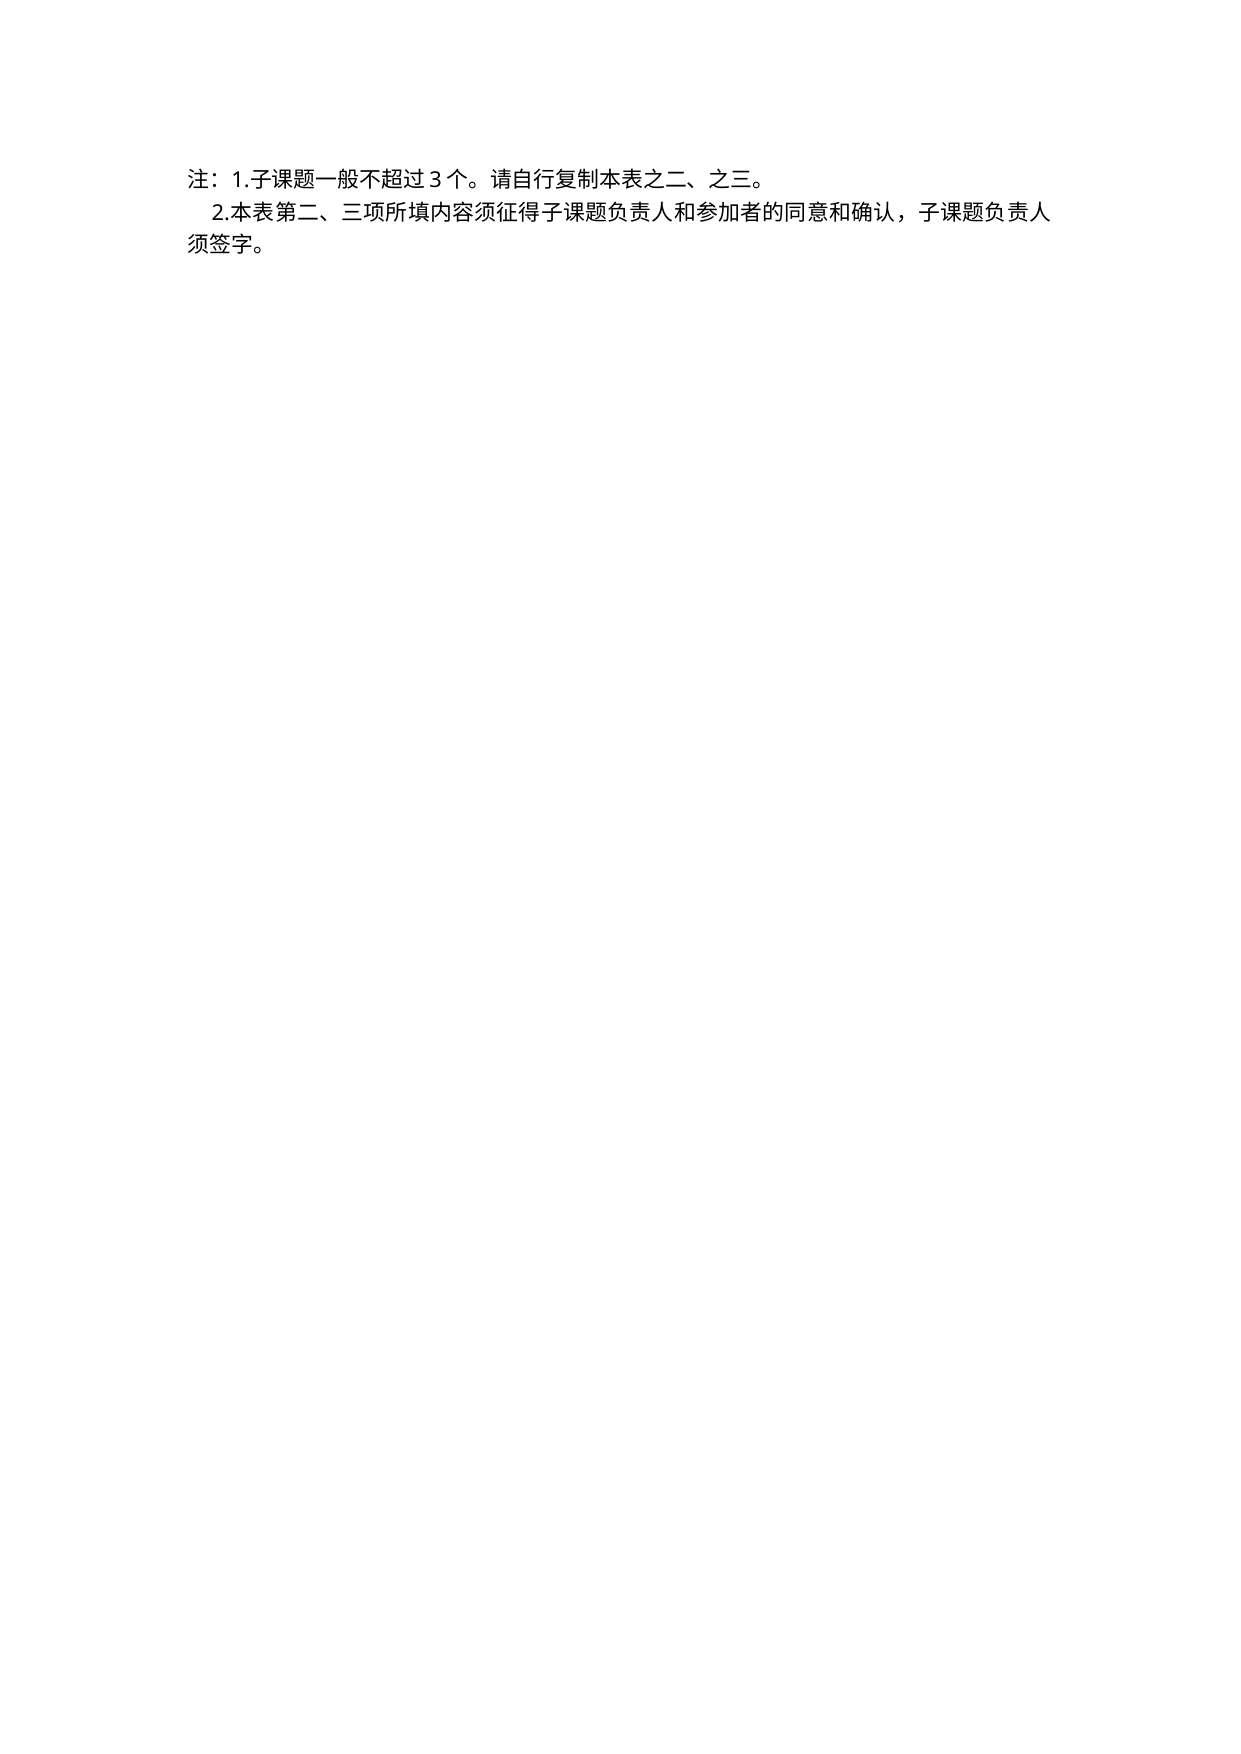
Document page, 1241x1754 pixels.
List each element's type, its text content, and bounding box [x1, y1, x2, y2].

text 2.本表第二、三项所填内容须征得子课题负责人和参加者的同意和确认，子课题负责人须签字。 [187, 194, 1053, 259]
text 注：1.子课题一般不超过3个。请自行复制本表之二、之三。 [187, 162, 1053, 194]
